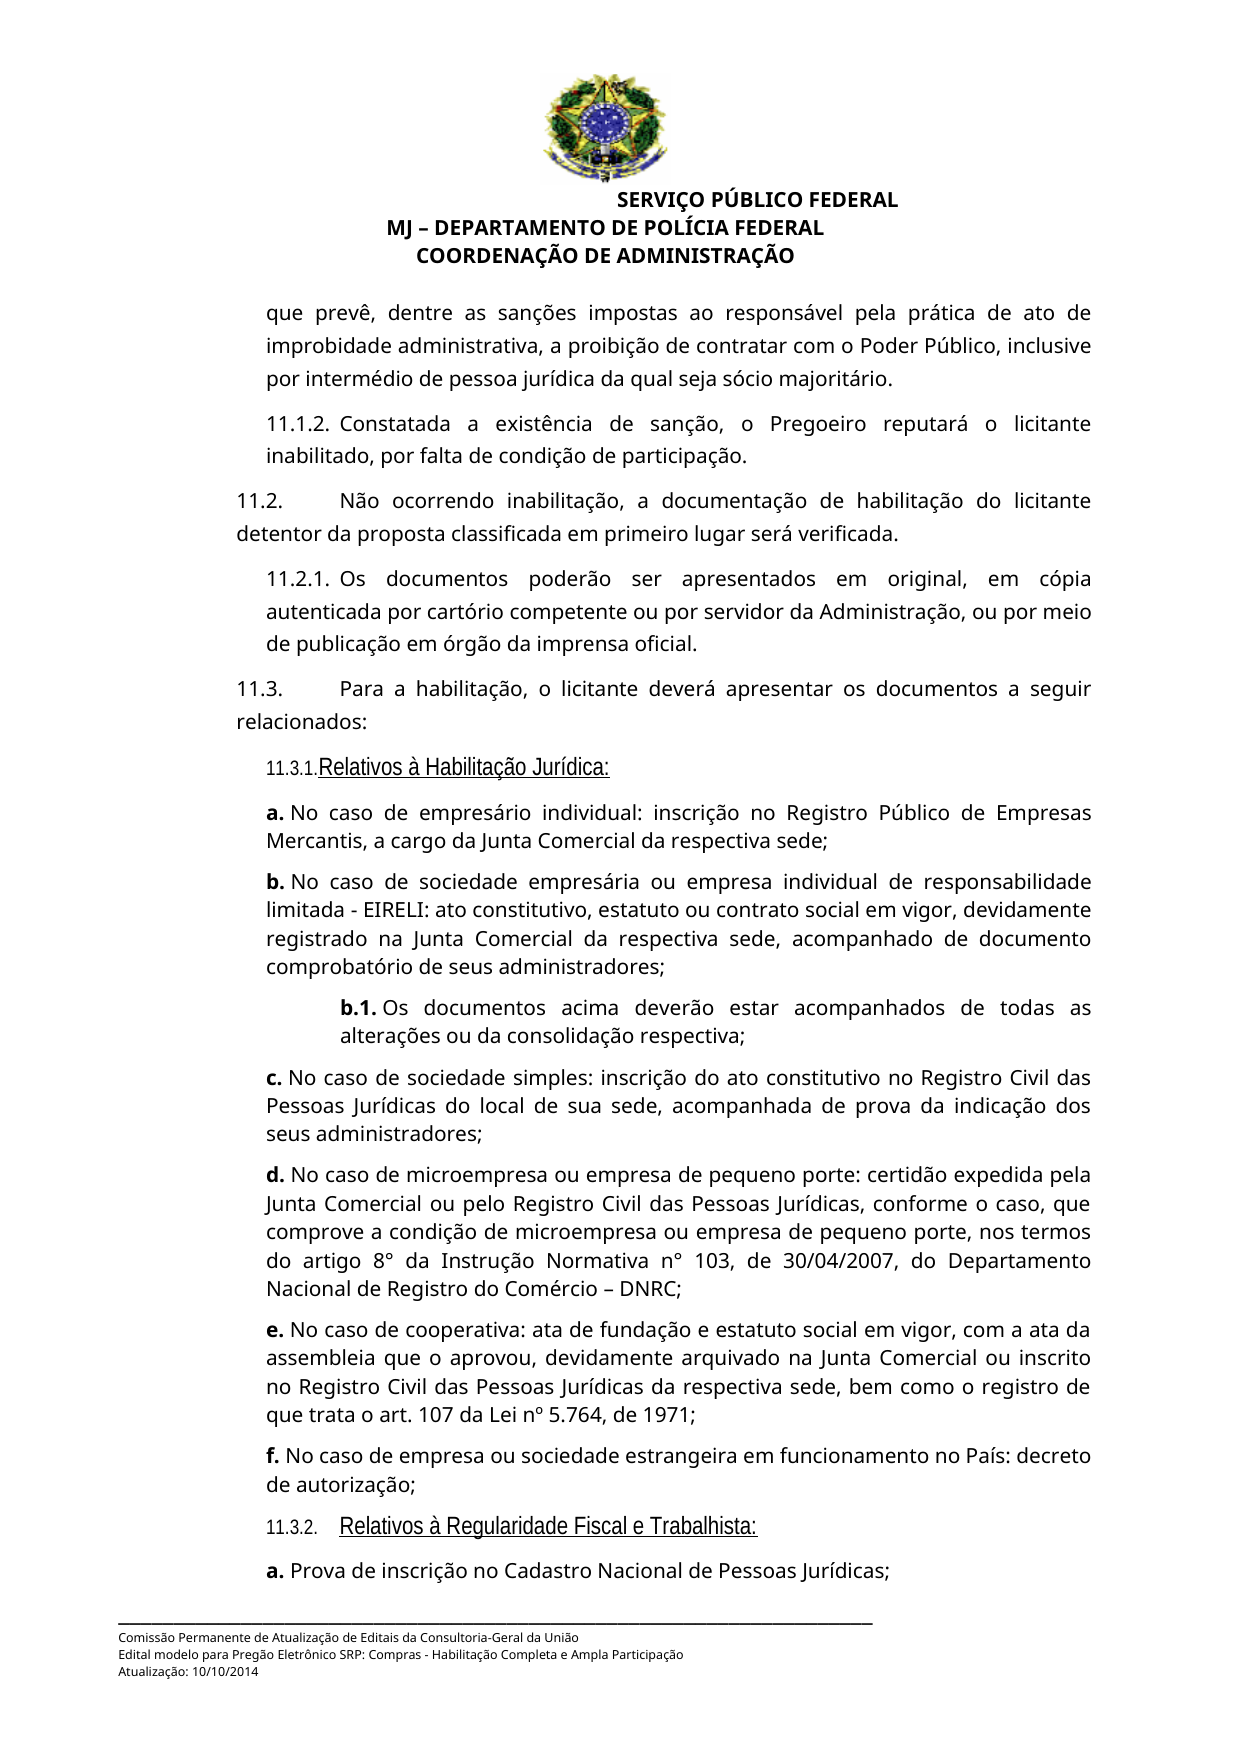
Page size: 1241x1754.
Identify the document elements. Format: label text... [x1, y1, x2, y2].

list No caso de empresa ou sociedade estrangeira em funcionamento no País: decreto de autorização; [266, 1441, 1092, 1498]
list Relativos à Habilitação Jurídica: [266, 752, 1092, 781]
list Os documentos acima deverão estar acompanhados de todas as alterações ou da consolidação respectiva; [340, 993, 1092, 1050]
list Para a habilitação, o licitante deverá apresentar os documentos a seguir relacionados: [236, 674, 1092, 736]
list Os documentos poderão ser apresentados em original, em cópia autenticada por cartório competente ou por servidor da Administração, ou por meio de publicação em órgão da imprensa oficial. [266, 564, 1092, 658]
list Relativos à Regularidade Fiscal e Trabalhista: [266, 1511, 1092, 1539]
list No caso de sociedade empresária ou empresa individual de responsabilidade limitada - EIRELI: ato constitutivo, estatuto ou contrato social em vigor, devidamente registrado na Junta Comercial da respectiva sede, acompanhado de documento comprobatório de seus administradores; [266, 867, 1092, 981]
list Prova de inscrição no Cadastro Nacional de Pessoas Jurídicas; [266, 1556, 1092, 1584]
list No caso de microempresa ou empresa de pequeno porte: certidão expedida pela Junta Comercial ou pelo Registro Civil das Pessoas Jurídicas, conforme o caso, que comprove a condição de microempresa ou empresa de pequeno porte, nos termos do artigo 8° da Instrução Normativa n° 103, de 30/04/2007, do Departamento Nacional de Registro do Comércio – DNRC; [266, 1160, 1092, 1303]
list Constatada a existência de sanção, o Pregoeiro reputará o licitante inabilitado, por falta de condição de participação. [266, 409, 1092, 470]
list No caso de cooperativa: ata de fundação e estatuto social em vigor, com a ata da assembleia que o aprovou, devidamente arquivado na Junta Comercial ou inscrito no Registro Civil das Pessoas Jurídicas da respectiva sede, bem como o registro de que trata o art. 107 da Lei nº 5.764, de 1971; [266, 1315, 1092, 1429]
list Não ocorrendo inabilitação, a documentação de habilitação do licitante detentor da proposta classificada em primeiro lugar será verificada. [236, 486, 1092, 547]
list No caso de sociedade simples: inscrição do ato constitutivo no Registro Civil das Pessoas Jurídicas do local de sua sede, acompanhada de prova da indicação dos seus administradores; [266, 1063, 1092, 1148]
list No caso de empresário individual: inscrição no Registro Público de Empresas Mercantis, a cargo da Junta Comercial da respectiva sede; [266, 798, 1092, 854]
